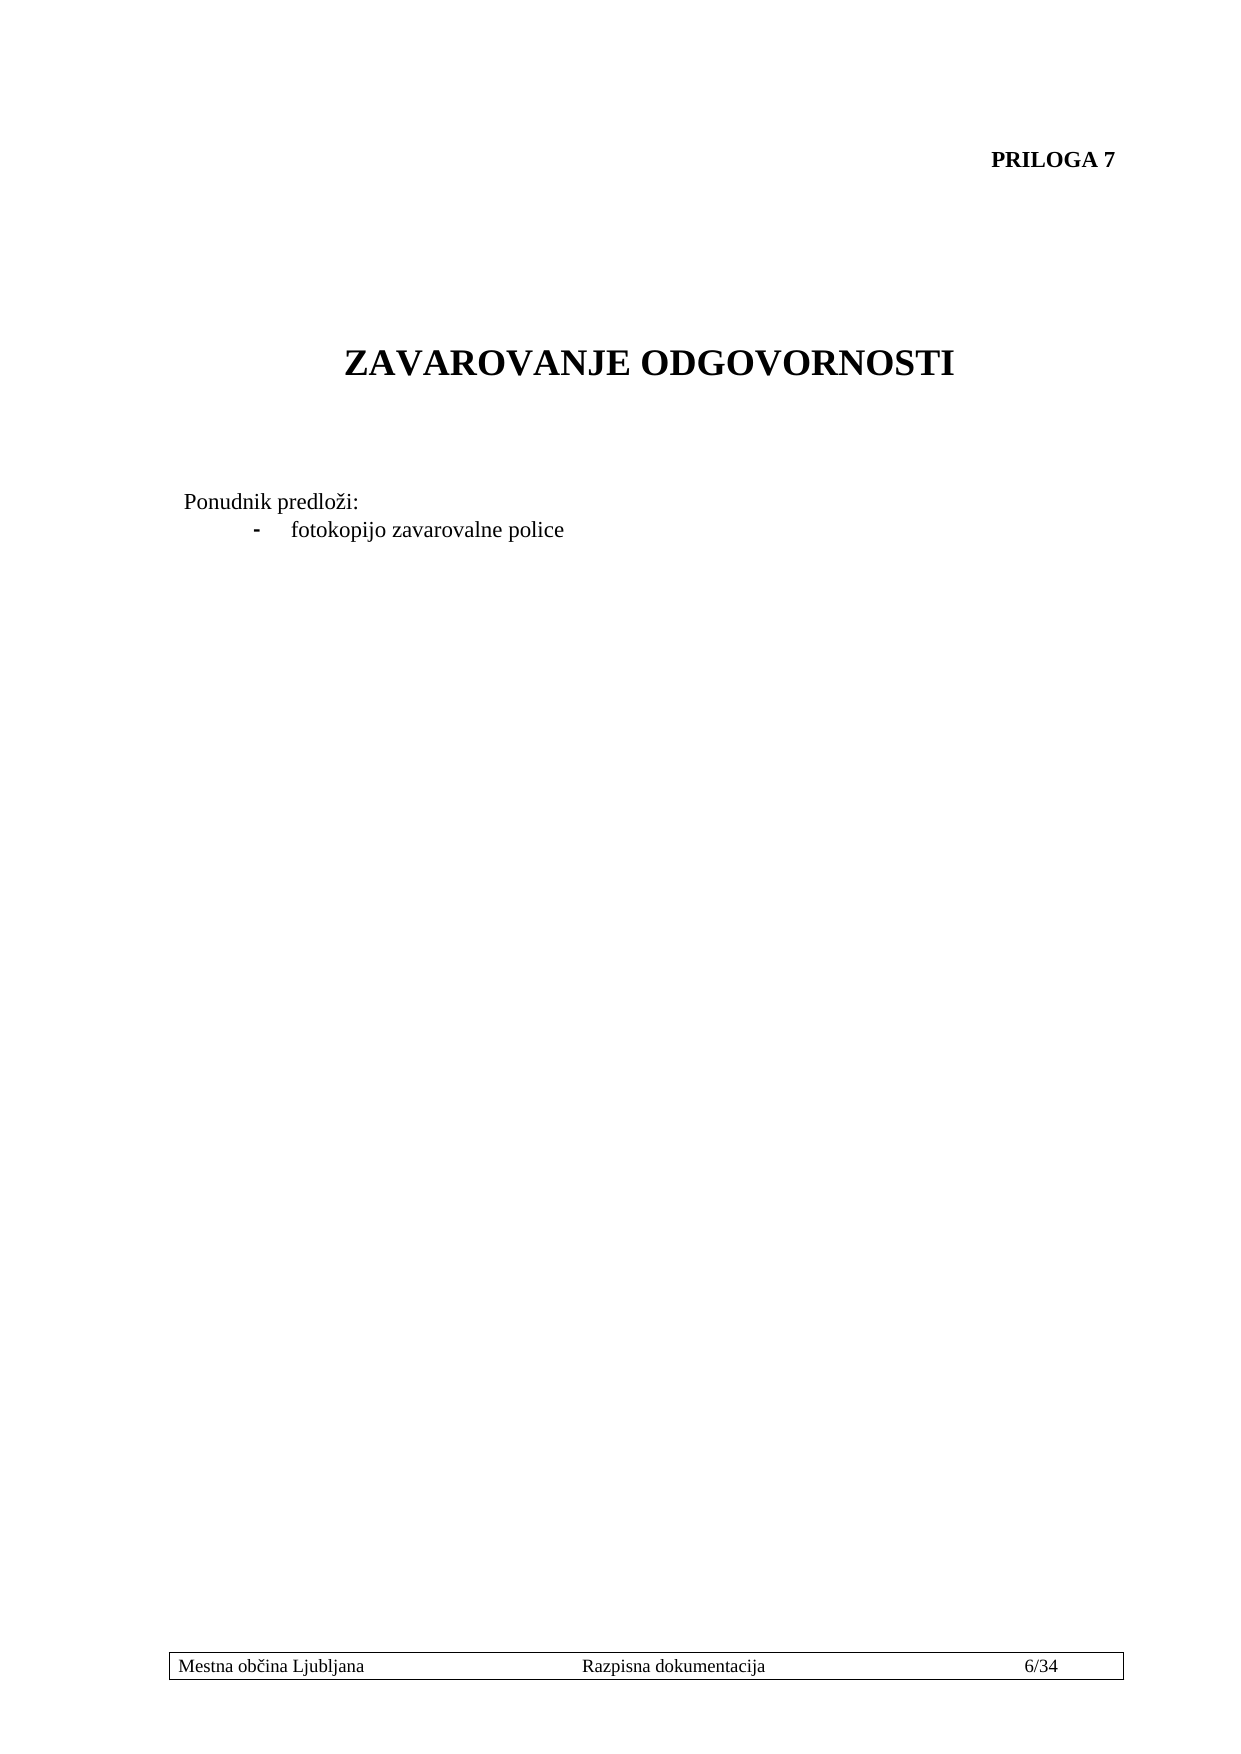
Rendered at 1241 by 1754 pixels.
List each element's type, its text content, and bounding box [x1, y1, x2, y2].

text PRILOGA 7 [66, 146, 1115, 172]
text ZAVAROVANJE ODGOVORNOSTI [184, 340, 1115, 383]
text Ponudnik predloži: [184, 488, 1115, 515]
list fotokopijo zavarovalne police [253, 515, 1115, 543]
